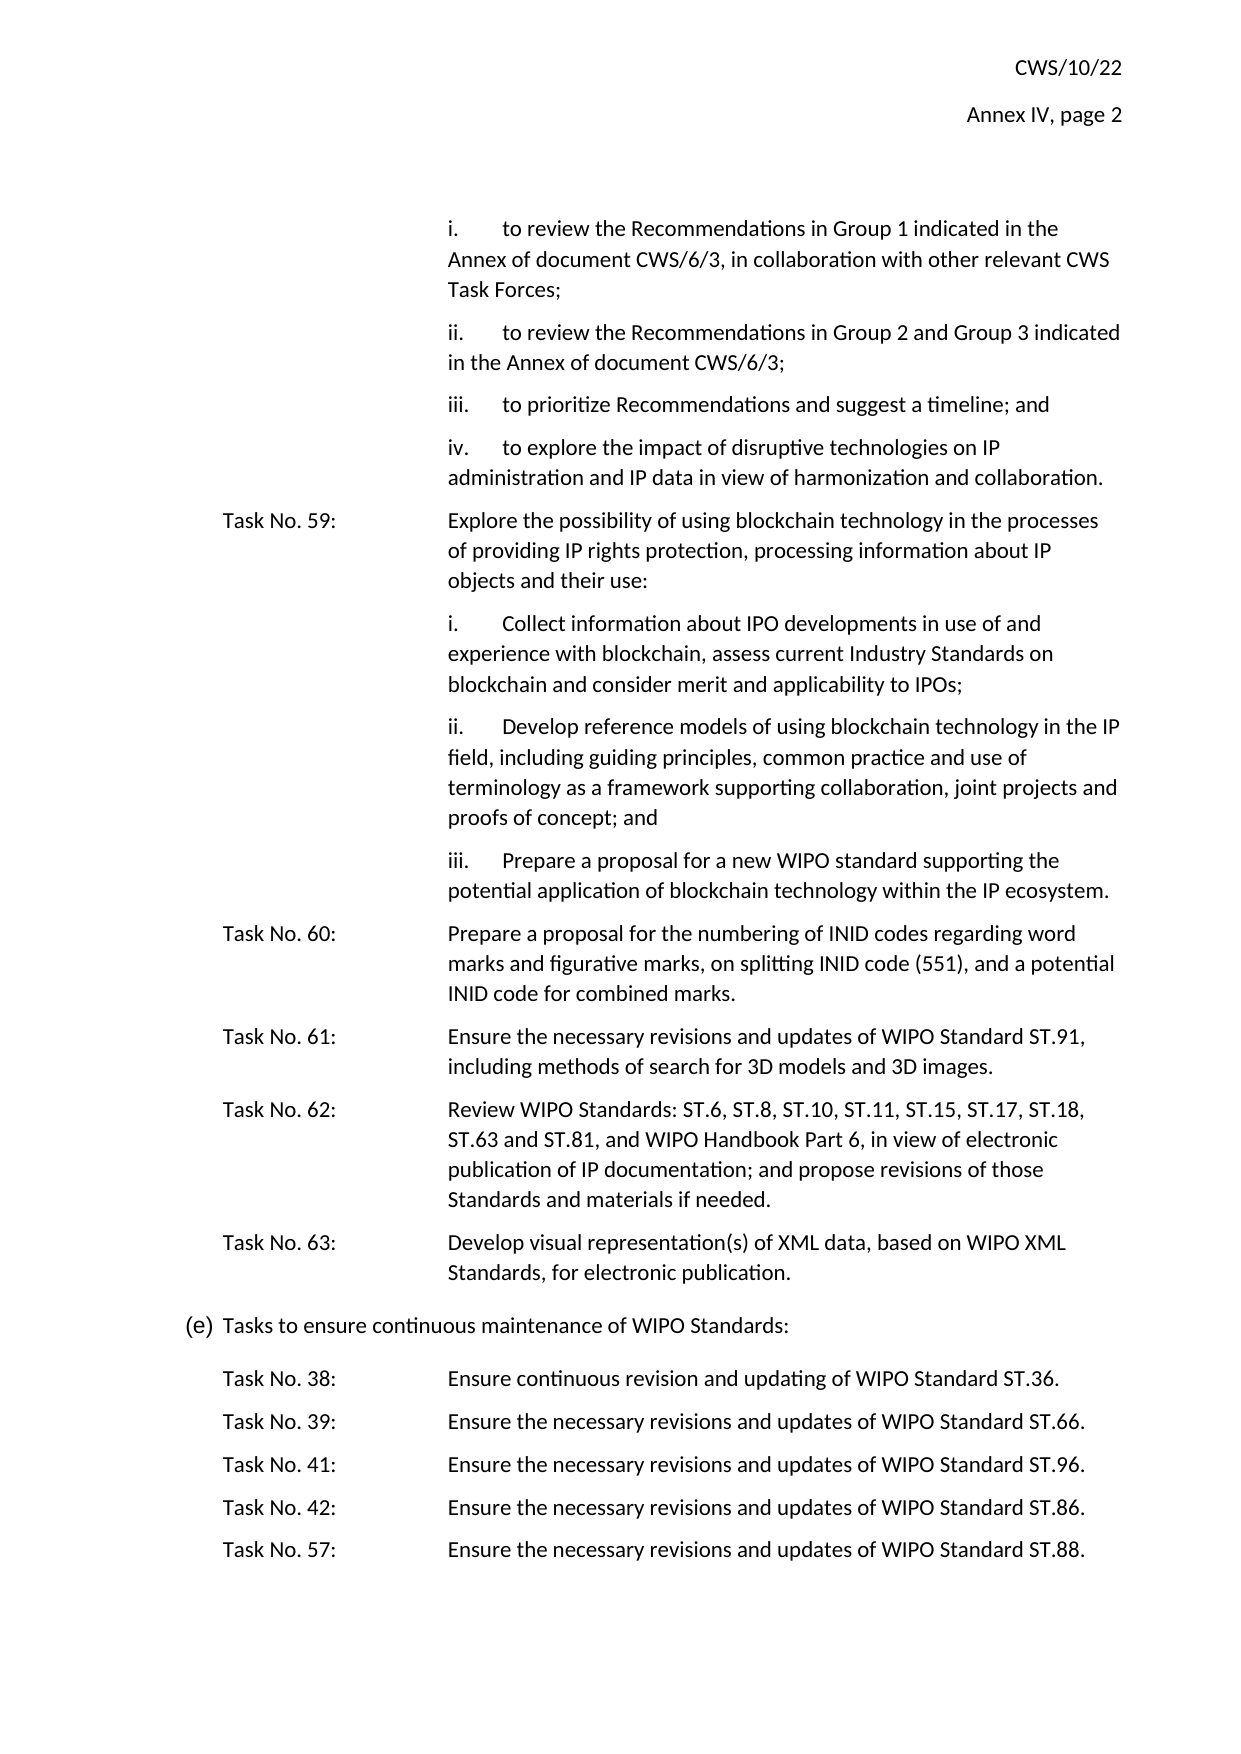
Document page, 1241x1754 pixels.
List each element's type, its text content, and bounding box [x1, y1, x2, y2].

text Task No. 63: Develop visual representation(s) of XML data, based on WIPO XML Standards, for electronic publication. [223, 1228, 1122, 1286]
text Task No. 41: Ensure the necessary revisions and updates of WIPO Standard ST.96. [223, 1450, 1122, 1478]
text Task No. 60: Prepare a proposal for the numbering of INID codes regarding word marks and figurative marks, on splitting INID code (551), and a potential INID code for combined marks. [223, 919, 1122, 1007]
text i. Collect information about IPO developments in use of and experience with blockchain, assess current Industry Standards on blockchain and consider merit and applicability to IPOs; [448, 609, 1122, 698]
list Tasks to ensure continuous maintenance of WIPO Standards: [185, 1311, 1122, 1339]
text Task No. 57: Ensure the necessary revisions and updates of WIPO Standard ST.88. [223, 1535, 1122, 1563]
text Task No. 39: Ensure the necessary revisions and updates of WIPO Standard ST.66. [223, 1407, 1122, 1435]
text ii. Develop reference models of using blockchain technology in the IP field, including guiding principles, common practice and use of terminology as a framework supporting collaboration, joint projects and proofs of concept; and [448, 712, 1122, 831]
text ii. to review the Recommendations in Group 2 and Group 3 indicated in the Annex of document CWS/6/3; [448, 318, 1122, 376]
text Task No. 38: Ensure continuous revision and updating of WIPO Standard ST.36. [223, 1364, 1122, 1392]
text Task No. 59: Explore the possibility of using blockchain technology in the processes of providing IP rights protection, processing information about IP objects and their use: [223, 506, 1122, 594]
text iv. to explore the impact of disruptive technologies on IP administration and IP data in view of harmonization and collaboration. [448, 433, 1122, 491]
text Task No. 42: Ensure the necessary revisions and updates of WIPO Standard ST.86. [223, 1493, 1122, 1521]
text iii. to prioritize Recommendations and suggest a timeline; and [448, 391, 1122, 418]
text iii. Prepare a proposal for a new WIPO standard supporting the potential application of blockchain technology within the IP ecosystem. [448, 846, 1122, 904]
text Task No. 61: Ensure the necessary revisions and updates of WIPO Standard ST.91, including methods of search for 3D models and 3D images. [223, 1022, 1122, 1080]
text Task No. 62: Review WIPO Standards: ST.6, ST.8, ST.10, ST.11, ST.15, ST.17, ST.18, ST.63 and ST.81, and WIPO Handbook Part 6, in view of electronic publication of IP documentation; and propose revisions of those Standards and materials if needed. [223, 1095, 1122, 1213]
text i. to review the Recommendations in Group 1 indicated in the Annex of document CWS/6/3, in collaboration with other relevant CWS Task Forces; [448, 214, 1122, 303]
